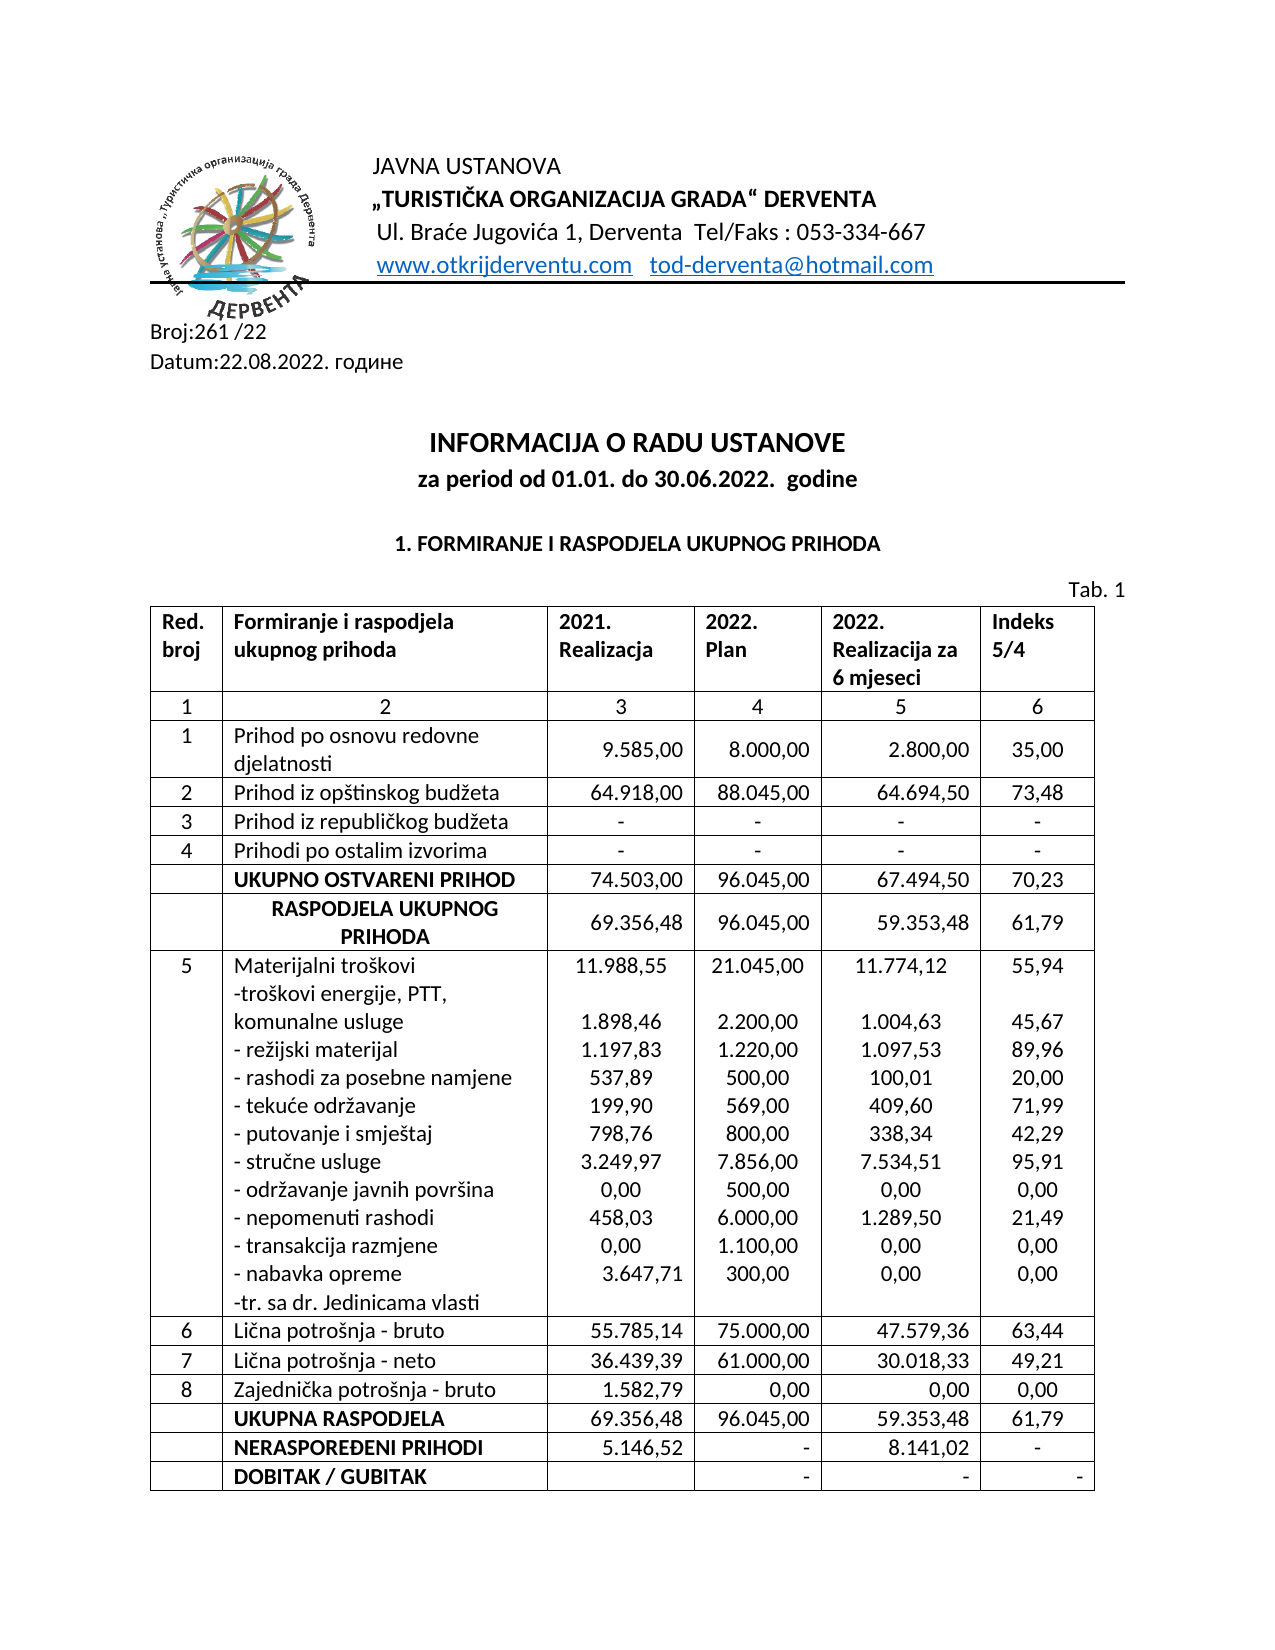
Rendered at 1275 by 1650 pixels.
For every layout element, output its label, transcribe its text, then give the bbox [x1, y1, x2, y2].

table_cell 5 [822, 692, 980, 720]
table_cell Zajednička potrošnja - bruto [223, 1375, 547, 1403]
table_header Red. broj [151, 607, 222, 691]
table_cell UKUPNA RASPODJELA [223, 1404, 547, 1432]
table_cell 0,00 [981, 1375, 1094, 1403]
text INFORMACIJA O RADU USTANOVE [150, 424, 1125, 460]
table_cell 4 [151, 836, 222, 864]
table_cell 30.018,33 [822, 1346, 980, 1374]
table_cell 47.579,36 [822, 1317, 980, 1345]
table_cell 7 [151, 1346, 222, 1374]
table_cell 8.141,02 [822, 1433, 980, 1461]
table_cell 5.146,52 [548, 1433, 694, 1461]
table_cell Materijalni troškovi -troškovi energije, PTT, komunalne usluge - režijski materijal - rashodi za posebne namjene - tekuće održavanje - putovanje i smještaj - stručne usluge - održavanje javnih površina - nepomenuti rashodi - transakcija razmjene - nabavka opreme -tr. sa dr. Jedinicama vlasti [223, 951, 547, 1316]
table_cell [151, 865, 222, 893]
table_cell 61,79 [981, 1404, 1094, 1432]
table_cell - [822, 1462, 980, 1490]
table_cell 55.785,14 [548, 1317, 694, 1345]
table_cell 36.439,39 [548, 1346, 694, 1374]
table_cell 64.694,50 [822, 778, 980, 806]
text Datum:22.08.2022. године [150, 347, 1125, 375]
table_cell 96.045,00 [695, 1404, 821, 1432]
table_cell [151, 894, 222, 950]
table_cell - [695, 1462, 821, 1490]
table_cell - [695, 1433, 821, 1461]
table_cell 1 [151, 721, 222, 777]
table_cell - [822, 836, 980, 864]
text www.otkrijderventu.com tod-derventa@hotmail.com [150, 249, 1125, 281]
table_cell 61,79 [981, 894, 1094, 950]
table_cell UKUPNO OSTVARENI PRIHOD [223, 865, 547, 893]
text Ul. Braće Jugovića 1, Derventa Tel/Faks : 053-334-667 [150, 216, 1125, 246]
table_cell [548, 1462, 694, 1490]
table_header 2021. Realizacja [548, 607, 694, 691]
text Tab. 1 [150, 576, 1125, 603]
table_cell [151, 1462, 222, 1490]
table_cell 61.000,00 [695, 1346, 821, 1374]
table_cell 69.356,48 [548, 894, 694, 950]
table_header 2022. Plan [695, 607, 821, 691]
table_cell 1.582,79 [548, 1375, 694, 1403]
table_cell Prihod iz opštinskog budžeta [223, 778, 547, 806]
table_cell 2.800,00 [822, 721, 980, 777]
table_cell 0,00 [695, 1375, 821, 1403]
table_cell Lična potrošnja - neto [223, 1346, 547, 1374]
table_cell 21.045,00 2.200,00 1.220,00 500,00 569,00 800,00 7.856,00 500,00 6.000,00 1.100,00 300,00 [695, 951, 821, 1316]
table_cell 2 [151, 778, 222, 806]
table_cell 69.356,48 [548, 1404, 694, 1432]
table_cell DOBITAK / GUBITAK [223, 1462, 547, 1490]
table_cell 11.988,55 1.898,46 1.197,83 537,89 199,90 798,76 3.249,97 0,00 458,03 0,00 3.647,71 [548, 951, 694, 1316]
text za period od 01.01. do 30.06.2022. godine [150, 463, 1125, 493]
table_cell RASPODJELA UKUPNOG PRIHODA [223, 894, 547, 950]
table_cell [151, 1404, 222, 1432]
table_cell 63,44 [981, 1317, 1094, 1345]
table_cell 59.353,48 [822, 894, 980, 950]
table_cell 67.494,50 [822, 865, 980, 893]
picture [150, 284, 328, 317]
table_cell 35,00 [981, 721, 1094, 777]
table_cell 4 [695, 692, 821, 720]
table_header 2022. Realizacija za 6 mjeseci [822, 607, 980, 691]
text Broj:261 /22 [150, 317, 1125, 345]
table_cell 88.045,00 [695, 778, 821, 806]
table_cell 64.918,00 [548, 778, 694, 806]
table_header Indeks 5/4 [981, 607, 1094, 691]
table_cell 75.000,00 [695, 1317, 821, 1345]
table_cell 74.503,00 [548, 865, 694, 893]
table_cell 0,00 [822, 1375, 980, 1403]
table_cell 70,23 [981, 865, 1094, 893]
table_cell 11.774,12 1.004,63 1.097,53 100,01 409,60 338,34 7.534,51 0,00 1.289,50 0,00 0,00 [822, 951, 980, 1316]
table_cell - [981, 1462, 1094, 1490]
table_cell 8.000,00 [695, 721, 821, 777]
table_cell [151, 1433, 222, 1461]
table_cell 6 [151, 1317, 222, 1345]
table_cell - [981, 807, 1094, 835]
table_cell Prihod iz republičkog budžeta [223, 807, 547, 835]
table_header Formiranje i raspodjela ukupnog prihoda [223, 607, 547, 691]
text „TURISTIČKA ORGANIZACIJA GRADA“ DERVENTA [150, 183, 1125, 213]
table_cell 96.045,00 [695, 865, 821, 893]
table_cell 6 [981, 692, 1094, 720]
table_cell 8 [151, 1375, 222, 1403]
table_cell 96.045,00 [695, 894, 821, 950]
table_cell Lična potrošnja - bruto [223, 1317, 547, 1345]
table_cell - [548, 807, 694, 835]
table_cell - [548, 836, 694, 864]
table_cell - [981, 1433, 1094, 1461]
table_cell 5 [151, 951, 222, 1316]
table_cell 55,94 45,67 89,96 20,00 71,99 42,29 95,91 0,00 21,49 0,00 0,00 [981, 951, 1094, 1316]
table_cell 3 [151, 807, 222, 835]
table_cell 3 [548, 692, 694, 720]
table_cell - [695, 836, 821, 864]
table_cell 1 [151, 692, 222, 720]
table_cell Prihodi po ostalim izvorima [223, 836, 547, 864]
table_cell 59.353,48 [822, 1404, 980, 1432]
text JAVNA USTANOVA [150, 150, 1125, 181]
table_cell - [822, 807, 980, 835]
table_cell 49,21 [981, 1346, 1094, 1374]
table_cell - [695, 807, 821, 835]
table_cell - [981, 836, 1094, 864]
table_cell 2 [223, 692, 547, 720]
table_cell 9.585,00 [548, 721, 694, 777]
text 1. FORMIRANJE I RASPODJELA UKUPNOG PRIHODA [150, 529, 1125, 557]
table_cell Prihod po osnovu redovne djelatnosti [223, 721, 547, 777]
table_cell 73,48 [981, 778, 1094, 806]
table_cell NERASPOREĐENI PRIHODI [223, 1433, 547, 1461]
